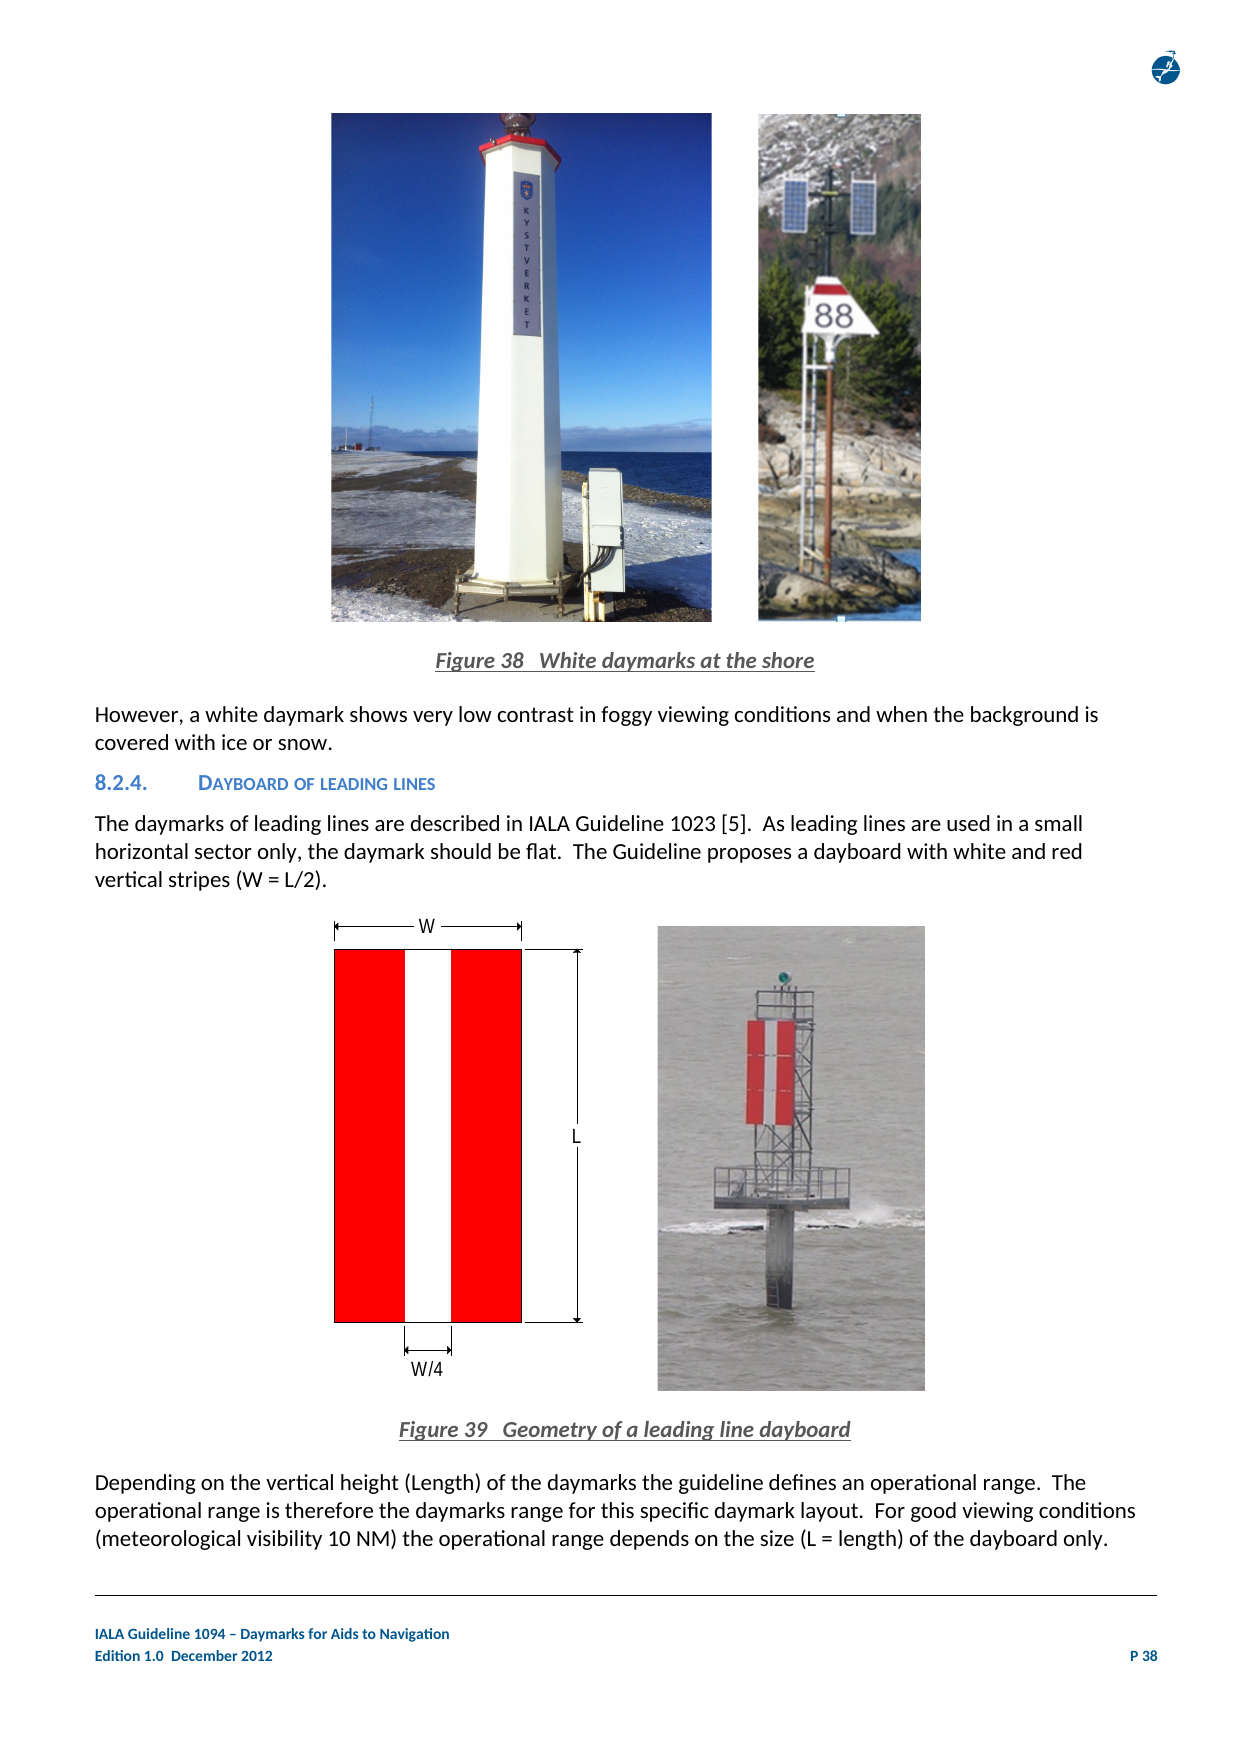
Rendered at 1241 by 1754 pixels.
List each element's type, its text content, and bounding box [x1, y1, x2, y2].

picture [1120, 0, 1239, 119]
subtitle Dayboard of leading lines [94, 768, 1157, 796]
picture [758, 114, 921, 622]
text White daymarks at the shore [94, 647, 1157, 675]
text The daymarks of leading lines are described in IALA Guideline 1023 [5]. As leading lines are used in a small horizontal sector only, the daymark should be flat. The Guideline proposes a dayboard with white and red vertical stripes (W = L/2). [94, 809, 1157, 893]
picture [657, 926, 925, 1391]
text Geometry of a leading line dayboard [94, 1416, 1157, 1443]
text Depending on the vertical height (Length) of the daymarks the guideline defines an operational range. The operational range is therefore the daymarks range for this specific daymark layout. For good viewing conditions (meteorological visibility 10 NM) the operational range depends on the size (L = length) of the dayboard only. [94, 1468, 1157, 1553]
text However, a white daymark shows very low contrast in foggy viewing conditions and when the background is covered with ice or snow. [94, 700, 1157, 756]
